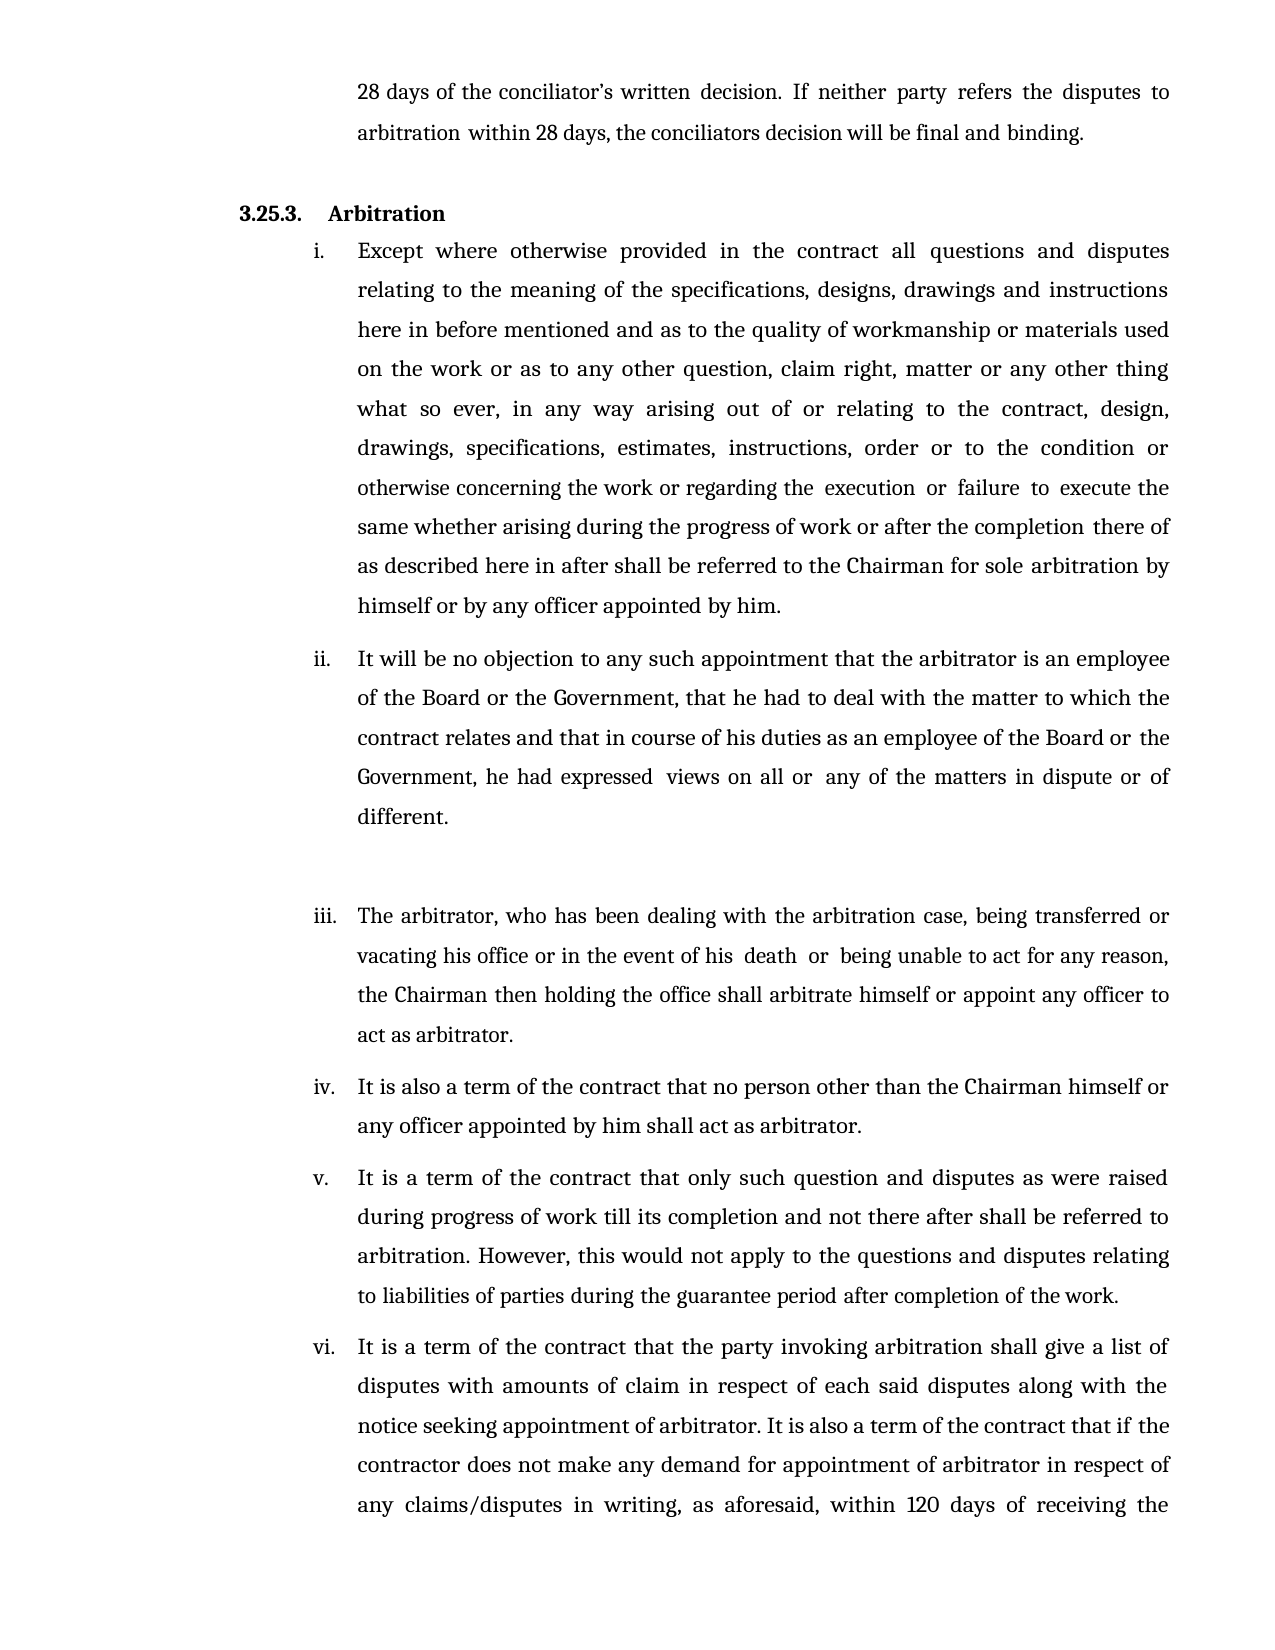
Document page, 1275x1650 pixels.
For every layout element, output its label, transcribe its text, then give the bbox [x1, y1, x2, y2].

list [313, 79, 1169, 146]
list It is a term of the contract that only such question and disputes as were raised during progress of work till its completion and not there after shall be referred to arbitration. However, this would not apply to the questions and disputes relating to liabilities of parties during the guarantee period after completion of the work. [313, 1164, 1169, 1309]
list It is also a term of the contract that no person other than the Chairman himself or any officer appointed by him shall act as arbitrator. [313, 1073, 1169, 1139]
list The arbitrator, who has been dealing with the arbitration case, being transferred or vacating his office or in the event of his death or being unable to act for any reason, the Chairman then holding the office shall arbitrate himself or appoint any officer to act as arbitrator. [313, 903, 1169, 1048]
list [313, 1333, 1169, 1518]
list Except where otherwise provided in the contract all questions and disputes relating to the meaning of the specifications, designs, drawings and instructions here in before mentioned and as to the quality of workmanship or materials used on the work or as to any other question, claim right, matter or any other thing what so ever, in any way arising out of or relating to the contract, design, drawings, specifications, estimates, instructions, order or to the condition or otherwise concerning the work or regarding the execution or failure to execute the same whether arising during the progress of work or after the completion there of as described here in after shall be referred to the Chairman for sole arbitration by himself or by any officer appointed by him. [313, 237, 1169, 619]
list It will be no objection to any such appointment that the arbitrator is an employee of the Board or the Government, that he had to deal with the matter to which the contract relates and that in course of his duties as an employee of the Board or the Government, he had expressed views on all or any of the matters in dispute or of different. [313, 646, 1169, 830]
subtitle Arbitration [239, 201, 1169, 227]
